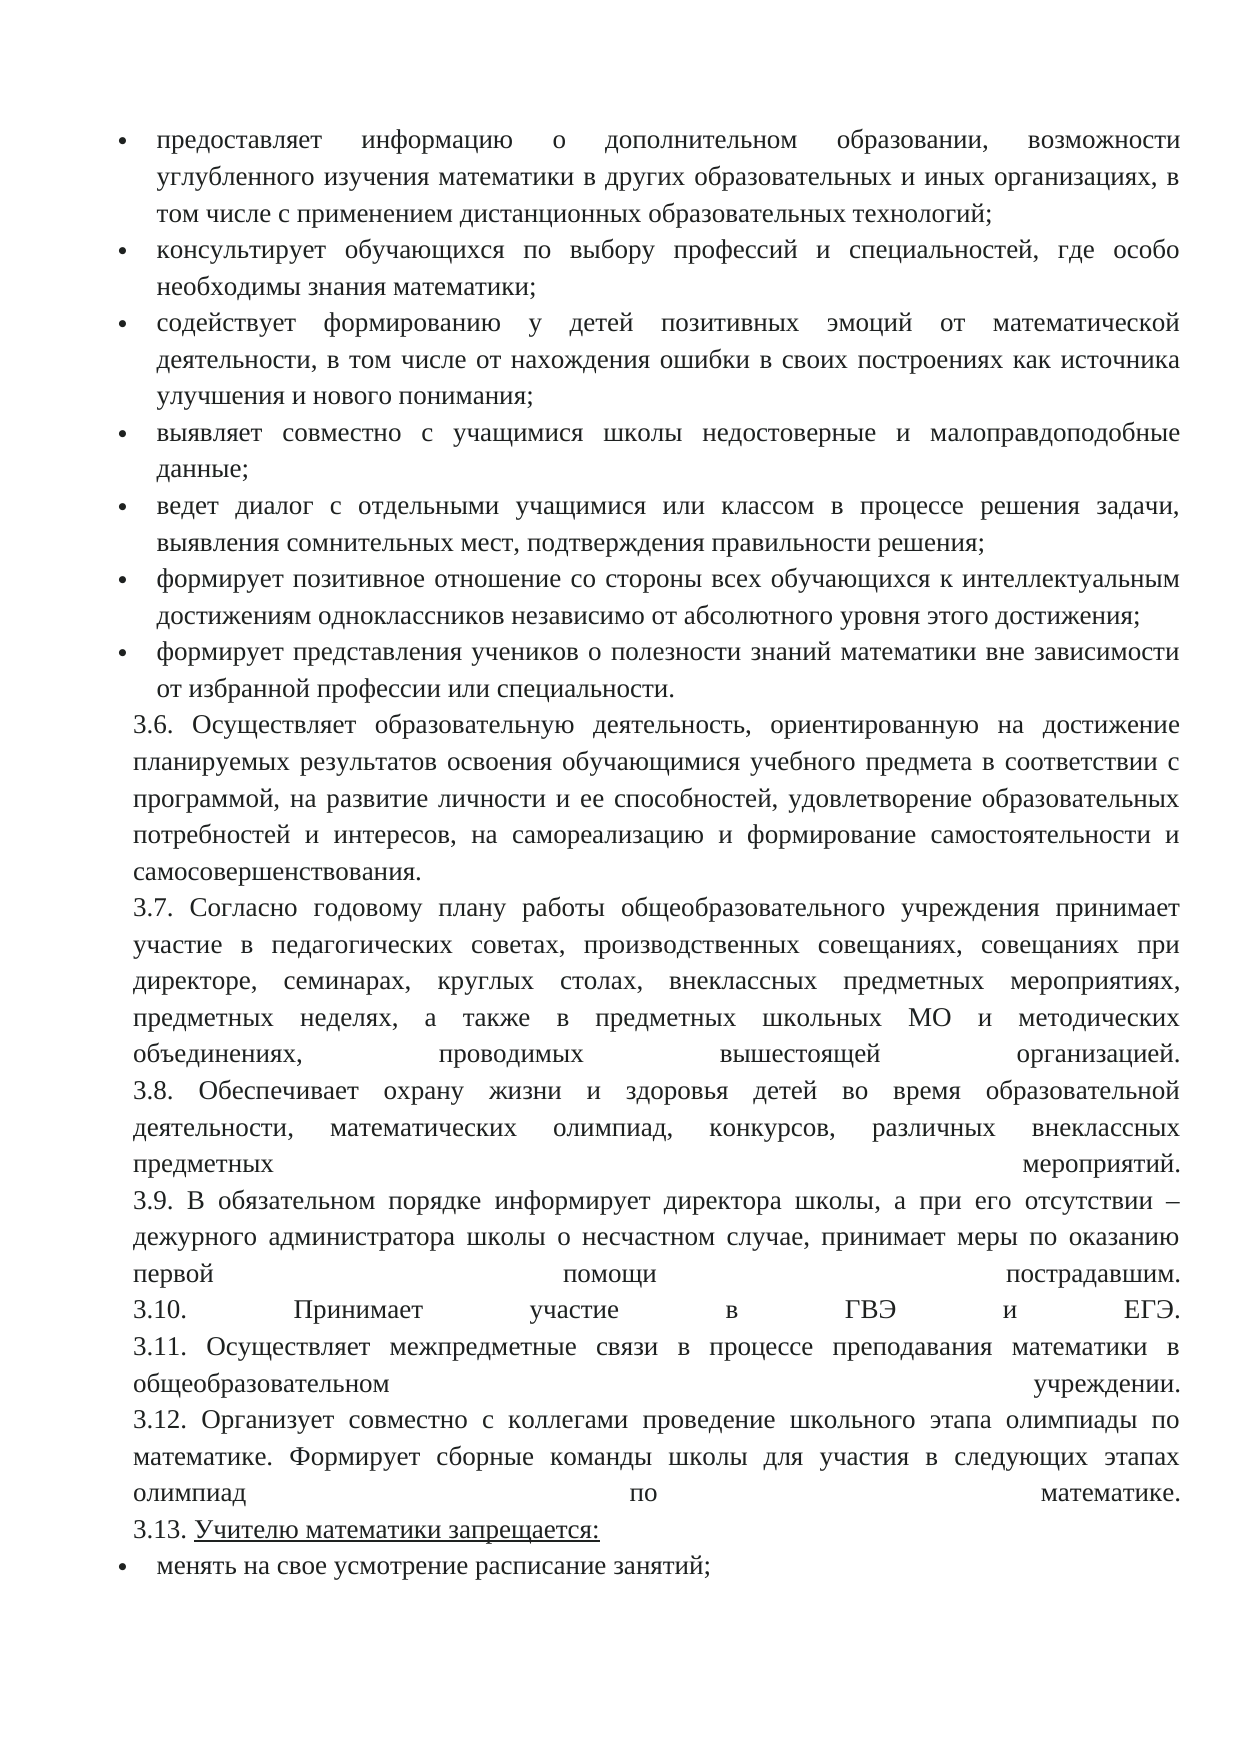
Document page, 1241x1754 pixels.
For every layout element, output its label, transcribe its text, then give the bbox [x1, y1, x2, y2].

list формирует представления учеников о полезности знаний математики вне зависимости от избранной профессии или специальности. [119, 630, 1181, 703]
list выявляет совместно с учащимися школы недостоверные и малоправдоподобные данные; [119, 411, 1181, 484]
list содействует формированию у детей позитивных эмоций от математической деятельности, в том числе от нахождения ошибки в своих построениях как источника улучшения и нового понимания; [119, 301, 1181, 411]
list менять на свое усмотрение расписание занятий; [119, 1544, 1181, 1581]
list формирует позитивное отношение со стороны всех обучающихся к интеллектуальным достижениям одноклассников независимо от абсолютного уровня этого достижения; [119, 557, 1181, 630]
text 3.6. Осуществляет образовательную деятельность, ориентированную на достижение планируемых результатов освоения обучающимися учебного предмета в соответствии с программой, на развитие личности и ее способностей, удовлетворение образовательных потребностей и интересов, на самореализацию и формирование самостоятельности и самосовершенствования. 3.7. Согласно годовому плану работы общеобразовательного учреждения принимает участие в педагогических советах, производственных совещаниях, совещаниях при директоре, семинарах, круглых столах, внеклассных предметных мероприятиях, предметных неделях, а также в предметных школьных МО и методических объединениях, проводимых вышестоящей организацией. 3.8. Обеспечивает охрану жизни и здоровья детей во время образовательной деятельности, математических олимпиад, конкурсов, различных внеклассных предметных мероприятий. 3.9. В обязательном порядке информирует директора школы, а при его отсутствии – дежурного администратора школы о несчастном случае, принимает меры по оказанию первой помощи пострадавшим. 3.10. Принимает участие в ГВЭ и ЕГЭ. 3.11. Осуществляет межпредметные связи в процессе преподавания математики в общеобразовательном учреждении. 3.12. Организует совместно с коллегами проведение школьного этапа олимпиады по математике. Формирует сборные команды школы для участия в следующих этапах олимпиад по математике. 3.13. Учителю математики запрещается: [133, 703, 1181, 1544]
list предоставляет информацию о дополнительном образовании, возможности углубленного изучения математики в других образовательных и иных организациях, в том числе с применением дистанционных образовательных технологий; [119, 118, 1181, 228]
list ведет диалог с отдельными учащимися или классом в процессе решения задачи, выявления сомнительных мест, подтверждения правильности решения; [119, 484, 1181, 557]
list консультирует обучающихся по выбору профессий и специальностей, где особо необходимы знания математики; [119, 228, 1181, 301]
